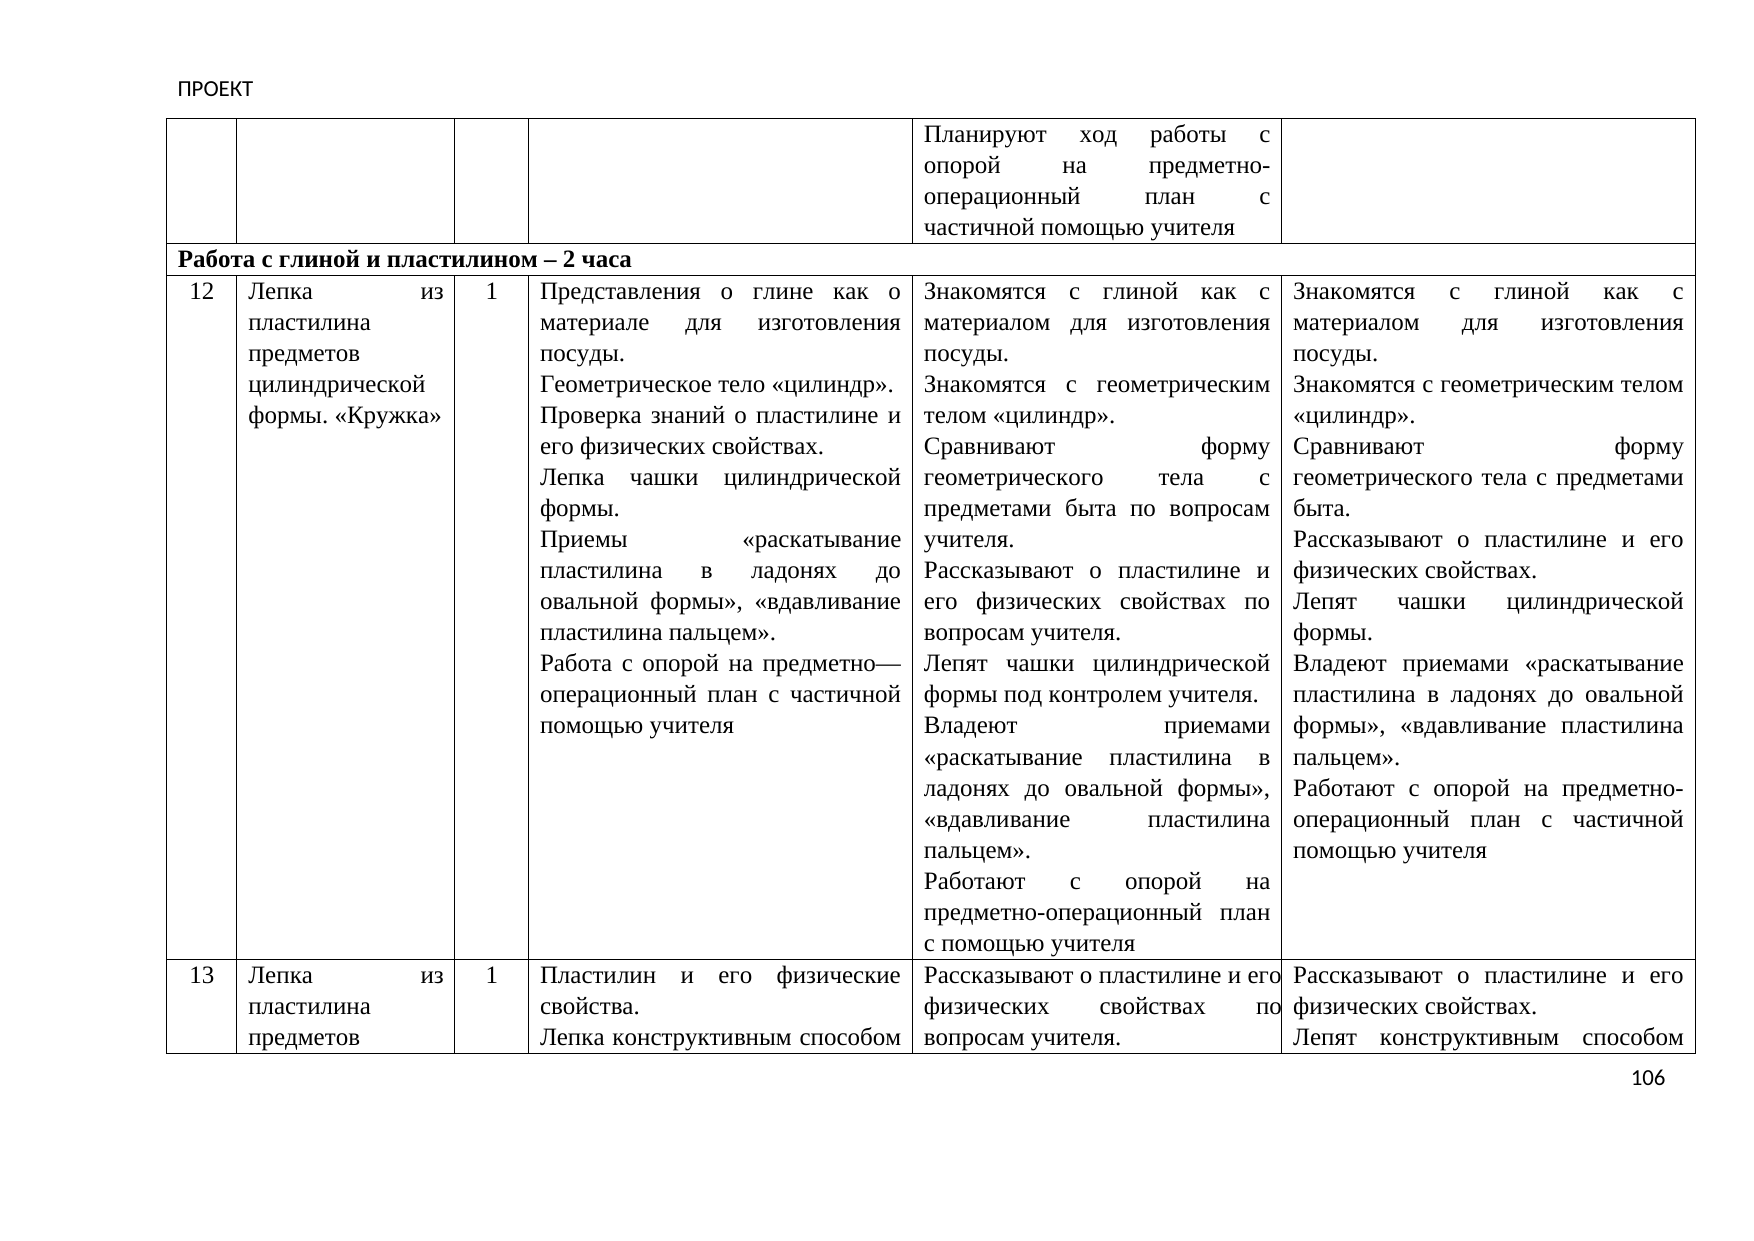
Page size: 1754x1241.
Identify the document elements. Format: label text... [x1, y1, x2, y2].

table_cell Знакомятся с глиной как с материалом для изготовления посуды. Знакомятся с геометрическим телом «цилиндр». Сравнивают форму геометрического тела с предметами быта. Рассказывают о пластилине и его физических свойствах. Лепят чашки цилиндрической формы. Владеют приемами «раскатывание пластилина в ладонях до овальной формы», «вдавливание пластилина пальцем». Работают с опорой на предметно-операционный план с частичной помощью учителя [1282, 276, 1695, 959]
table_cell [1282, 119, 1695, 243]
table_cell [529, 960, 912, 1053]
table_cell Знакомятся с глиной как с материалом для изготовления посуды. Знакомятся с геометрическим телом «цилиндр». Сравнивают форму геометрического тела с предметами быта по вопросам учителя. Рассказывают о пластилине и его физических свойствах по вопросам учителя. Лепят чашки цилиндрической формы под контролем учителя. Владеют приемами «раскатывание пластилина в ладонях до овальной формы», «вдавливание пластилина пальцем». Работают с опорой на предметно-операционный план с помощью учителя [913, 276, 1281, 959]
table_cell 1 [455, 960, 528, 1053]
table_cell Работа с глиной и пластилином – 2 часа [167, 244, 1695, 275]
table_cell 1 [455, 276, 528, 959]
table_cell Лепка из пластилина предметов цилиндрической формы. «Кружка» [237, 276, 454, 959]
table_cell 11 [167, 119, 236, 243]
table_cell 12 [167, 276, 236, 959]
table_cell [1282, 960, 1695, 1053]
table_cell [237, 960, 454, 1053]
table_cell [237, 119, 454, 243]
table_cell 13 [167, 960, 236, 1053]
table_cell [529, 119, 912, 243]
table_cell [913, 960, 1281, 1053]
table_cell Представления о глине как о материале для изготовления посуды. Геометрическое тело «цилиндр». Проверка знаний о пластилине и его физических свойствах. Лепка чашки цилиндрической формы. Приемы «раскатывание пластилина в ладонях до овальной формы», «вдавливание пластилина пальцем». Работа с опорой на предметно—операционный план с частичной помощью учителя [529, 276, 912, 959]
table_cell 1 [455, 119, 528, 243]
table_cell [913, 119, 1281, 243]
